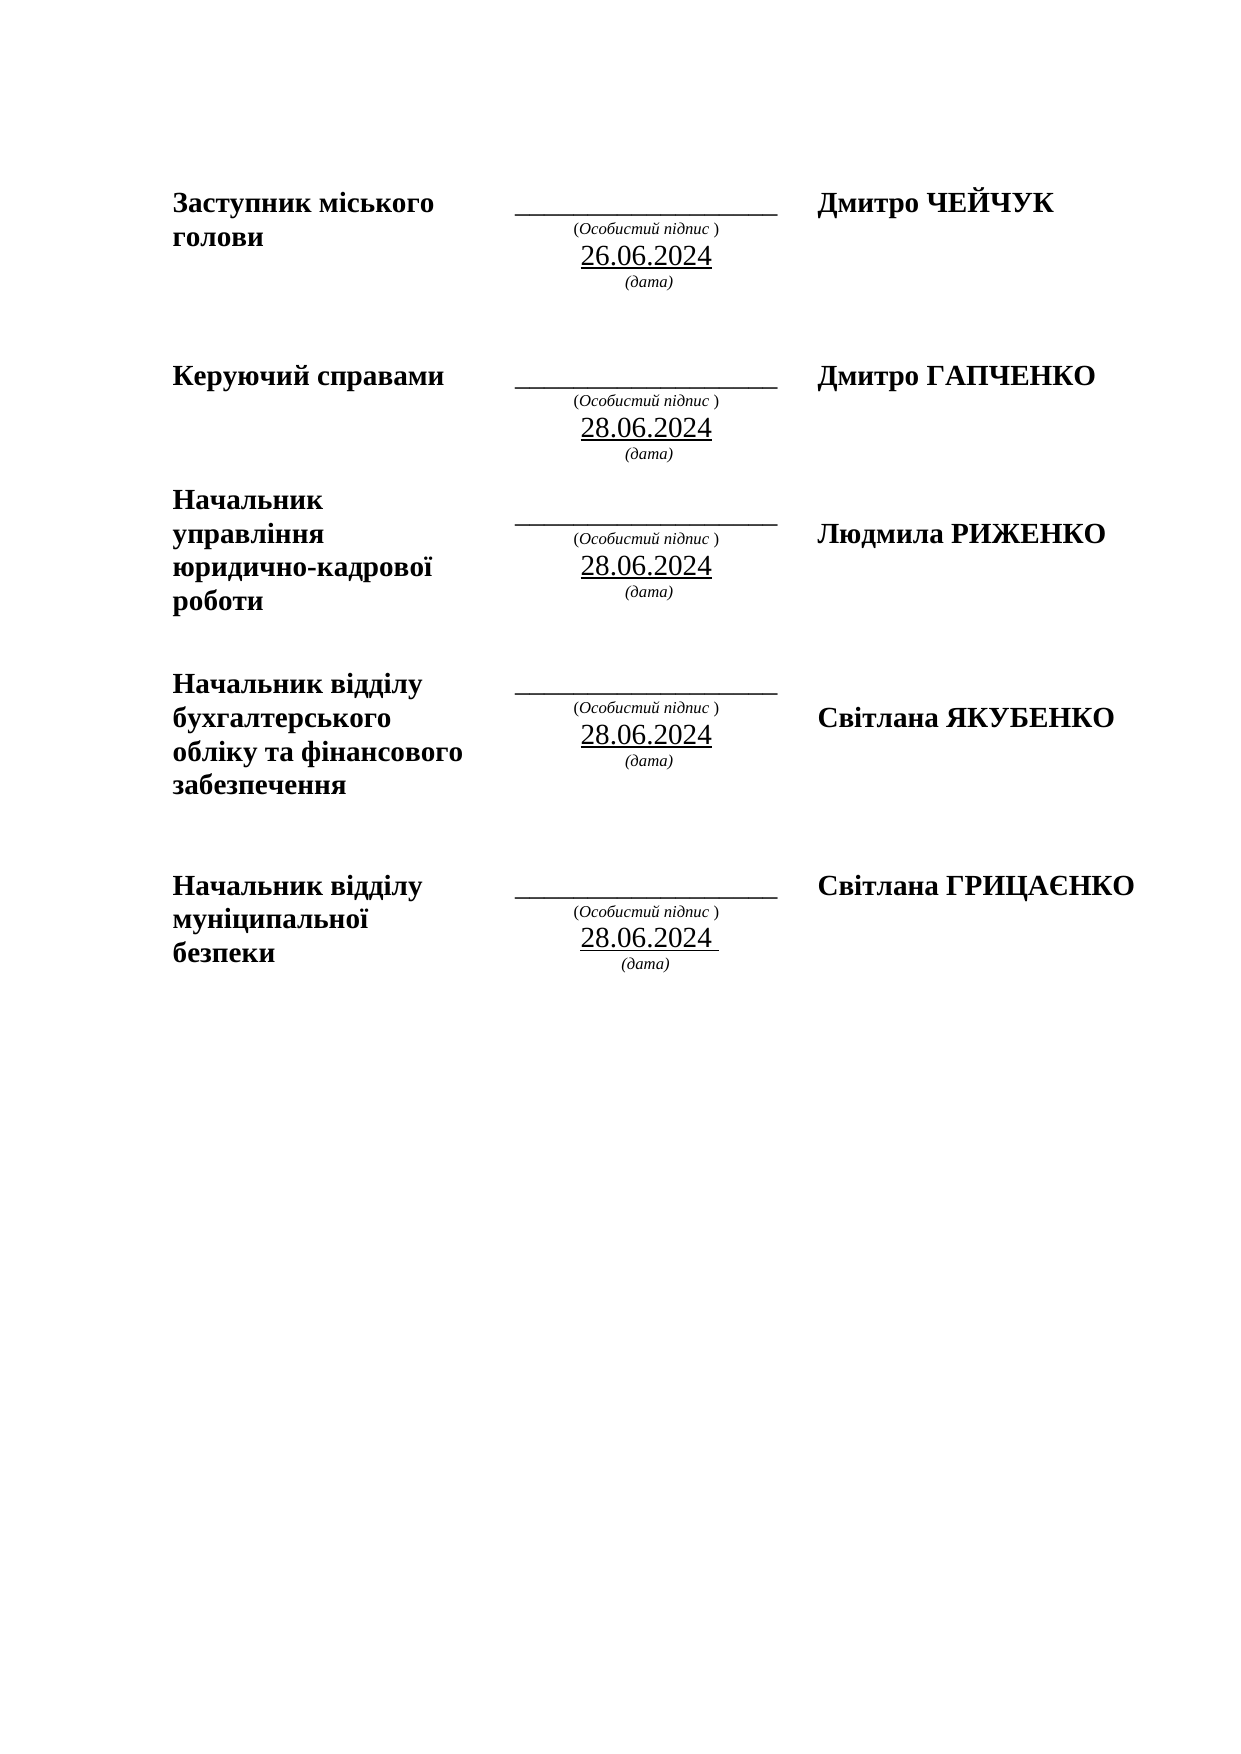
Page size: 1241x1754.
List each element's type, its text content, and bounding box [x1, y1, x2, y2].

table_header Заступник міського голови [161, 118, 486, 324]
table_cell Людмила РИЖЕНКО [806, 482, 1168, 633]
table_cell Начальник відділу бухгалтерського обліку та фінансового забезпечення [161, 633, 486, 834]
table_header __________________ (Особистий підпис ) 26.06.2024 (дата) [486, 118, 806, 324]
table_cell Світлана ГРИЦАЄНКО [806, 834, 1168, 992]
table_cell Світлана ЯКУБЕНКО [806, 633, 1168, 834]
table_cell Керуючий справами [161, 324, 486, 482]
table_header Дмитро ЧЕЙЧУК [806, 118, 1168, 324]
table_cell __________________ (Особистий підпис ) 28.06.2024 (дата) [486, 834, 806, 992]
table_cell Начальник відділу муніципальної безпеки [161, 834, 486, 992]
table_cell Дмитро ГАПЧЕНКО [806, 324, 1168, 482]
table_cell __________________ (Особистий підпис ) 28.06.2024 (дата) [486, 324, 806, 482]
table_cell __________________ (Особистий підпис ) 28.06.2024 (дата) [486, 633, 806, 834]
table_cell __________________ (Особистий підпис ) 28.06.2024 (дата) [486, 482, 806, 633]
table_cell Начальник управління юридично-кадрової роботи [161, 482, 486, 633]
